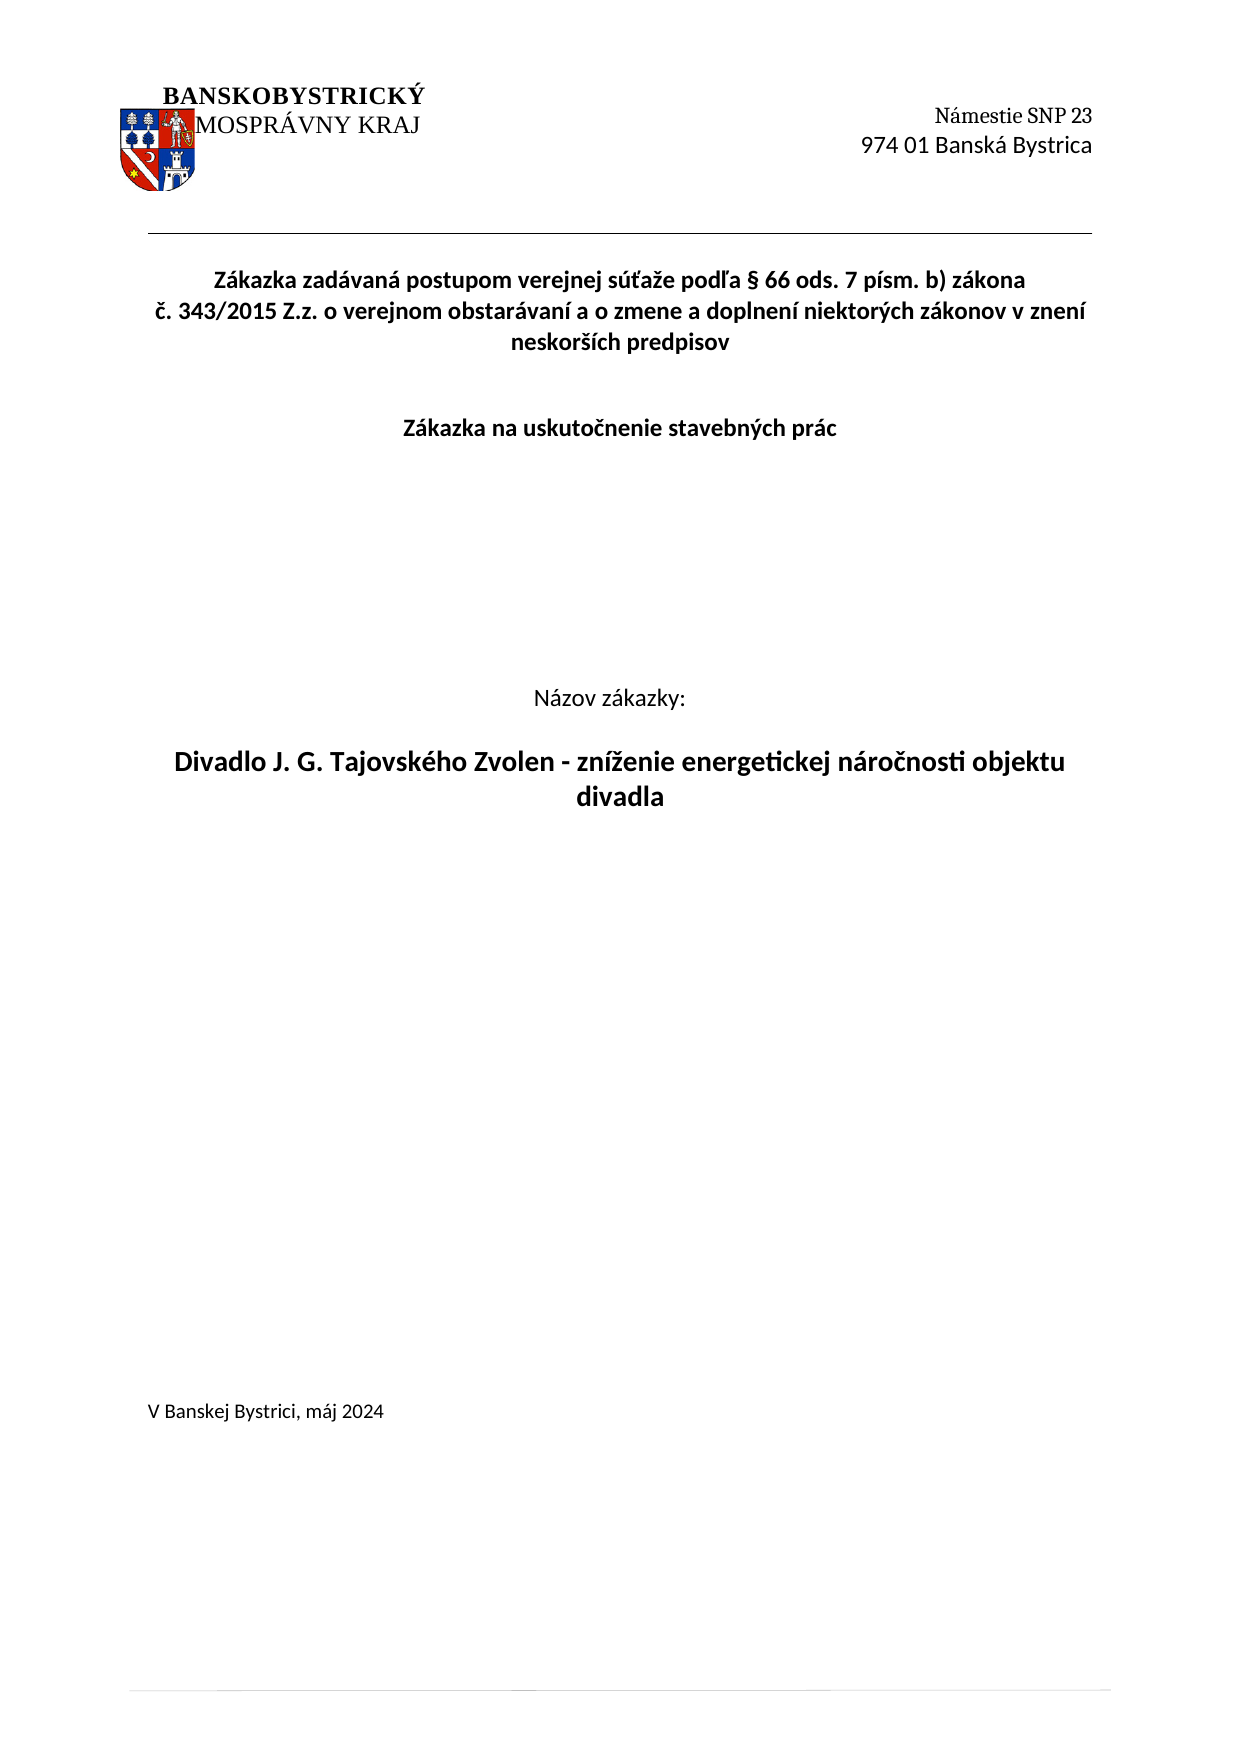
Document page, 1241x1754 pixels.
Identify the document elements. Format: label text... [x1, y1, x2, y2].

text V Banskej Bystrici, máj 2024 [148, 1398, 1092, 1424]
text Divadlo J. G. Tajovského Zvolen - zníženie energetickej náročnosti objektu divadla [664, 743, 1092, 814]
picture [119, 108, 195, 190]
text Divadlo J. G. Tajovského Zvolen - zníženie energetickej náročnosti objektu divadla [148, 743, 576, 814]
text Názov zákazky: [148, 682, 1092, 712]
text Zákazka zadávaná postupom verejnej súťaže podľa § 66 ods. 7 písm. b) zákona č. 343/2015 Z.z. o verejnom obstarávaní a o zmene a doplnení niektorých zákonov v znení neskorších predpisov [148, 264, 1092, 356]
text Zákazka na uskutočnenie stavebných prác [148, 412, 1092, 443]
